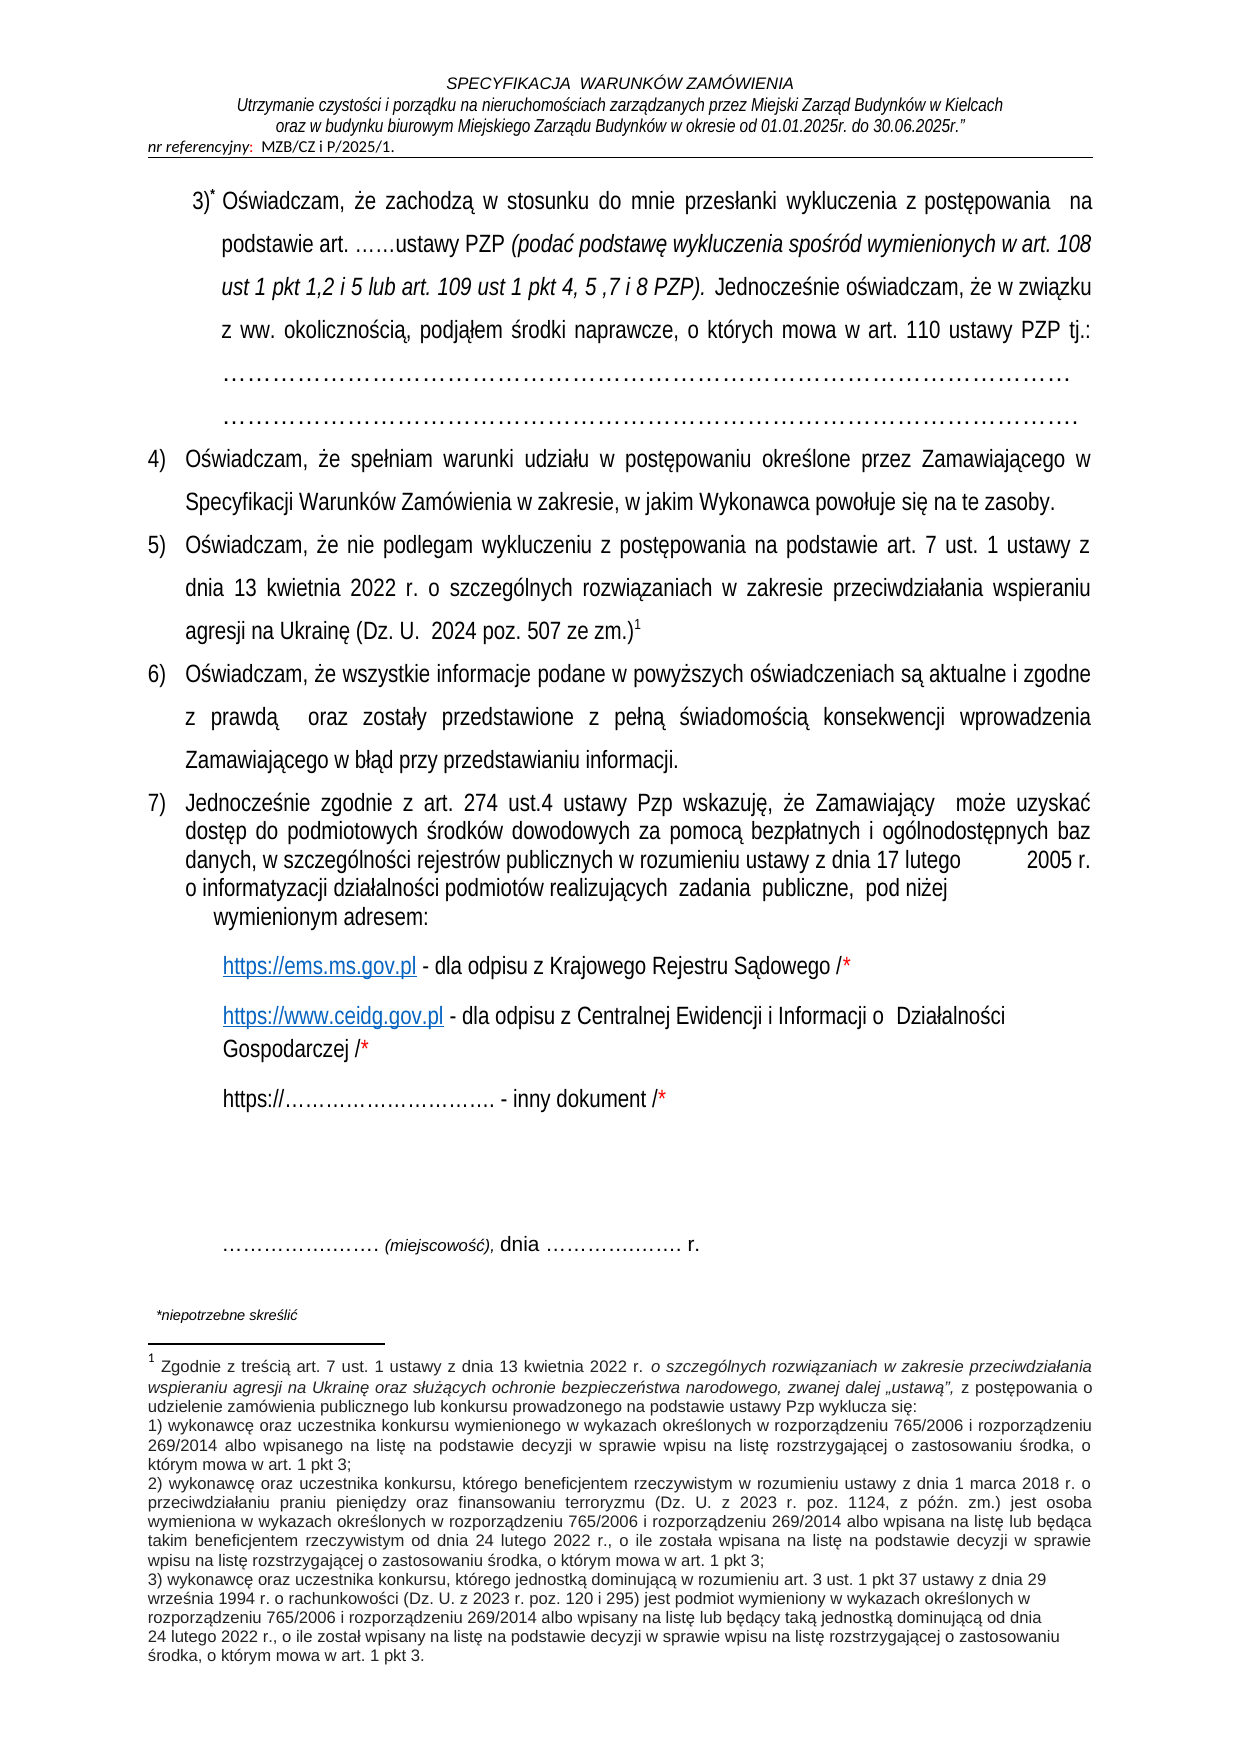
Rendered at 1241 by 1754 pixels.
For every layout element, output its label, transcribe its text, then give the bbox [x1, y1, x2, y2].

list *niepotrzebne skreślić [148, 1307, 1093, 1336]
text …………….……. (miejscowość), dnia ………….……. r. [148, 1231, 1093, 1255]
list https://www.ceidg.gov.pl - dla odpisu z Centralnej Ewidencji i Informacji o Działalności Gospodarczej /* [223, 997, 1093, 1064]
list Oświadczam, że nie podlegam wykluczeniu z postępowania na podstawie art. 7 ust. 1 ustawy z dnia 13 kwietnia 2022 r. o szczególnych rozwiązaniach w zakresie przeciwdziałania wspieraniu agresji na Ukrainę (Dz. U. 2024 poz. 507 ze zm.) [148, 530, 1093, 644]
list https://ems.ms.gov.pl - dla odpisu z Krajowego Rejestru Sądowego /* [223, 947, 1093, 981]
list Oświadczam, że spełniam warunki udziału w postępowaniu określone przez Zamawiającego w Specyfikacji Warunków Zamówienia w zakresie, w jakim Wykonawca powołuje się na te zasoby. [148, 444, 1093, 516]
list wymienionym adresem: [185, 902, 1098, 931]
list Oświadczam, że wszystkie informacje podane w powyższych oświadczeniach są aktualne i zgodne z prawdą oraz zostały przedstawione z pełną świadomością konsekwencji wprowadzenia Zamawiającego w błąd przy przedstawianiu informacji. [148, 659, 1093, 773]
list https://…………………………. - inny dokument /* [223, 1081, 1093, 1114]
list Jednocześnie zgodnie z art. 274 ust.4 ustawy Pzp wskazuję, że Zamawiający może uzyskać dostęp do podmiotowych środków dowodowych za pomocą bezpłatnych i ogólnodostępnych baz danych, w szczególności rejestrów publicznych w rozumieniu ustawy z dnia 17 lutego 2005 r. o informatyzacji działalności podmiotów realizujących zadania publiczne, pod niżej [148, 787, 1093, 902]
text 3)* Oświadczam, że zachodzą w stosunku do mnie przesłanki wykluczenia z postępowania na podstawie art. ……ustawy PZP (podać podstawę wykluczenia spośród wymienionych w art. 108 ust 1 pkt 1,2 i 5 lub art. 109 ust 1 pkt 4, 5 ,7 i 8 PZP). Jednocześnie oświadczam, że w związku z ww. okolicznością, podjąłem środki naprawcze, o których mowa w art. 110 ustawy PZP tj.: ……………………………………………………………………………………………………………………………………………………………………………………. [192, 186, 1093, 430]
